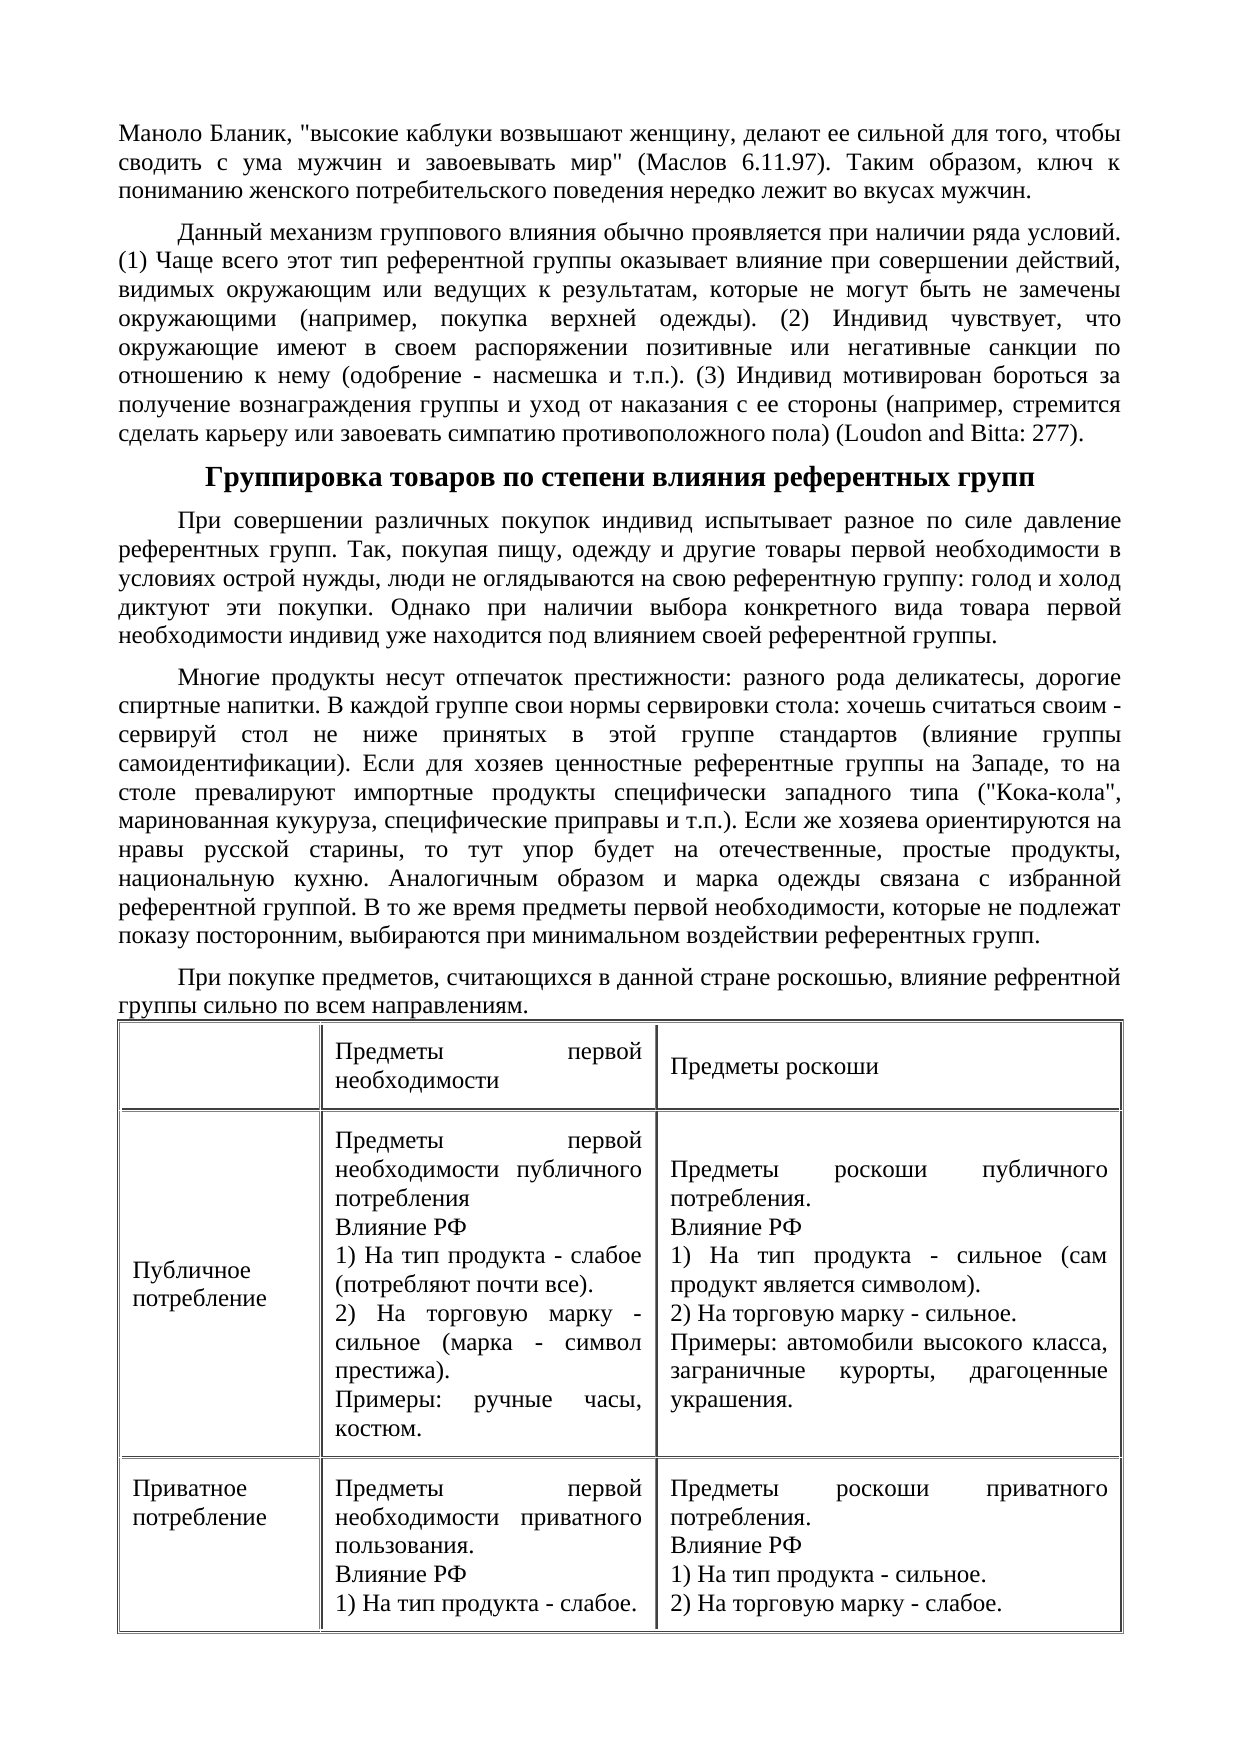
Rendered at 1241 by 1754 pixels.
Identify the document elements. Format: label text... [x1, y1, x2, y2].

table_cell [118, 1456, 321, 1631]
table_header Предметы первой необходимости [321, 1023, 656, 1108]
table_cell Предметы роскоши публичного потребления. Влияние РФ 1) На тип продукта - сильное (сам продукт является символом). 2) На торговую марку - сильное. Примеры: автомобили высокого класса, заграничные курорты, драгоценные украшения. [658, 1108, 1121, 1456]
text Данный механизм группового влияния обычно проявляется при наличии ряда условий. (1) Чаще всего этот тип референтной группы оказывает влияние при совершении действий, видимых окружающим или ведущих к результатам, которые не могут быть не замечены окружающими (например, покупка верхней одежды). (2) Индивид чувствует, что окружающие имеют в своем распоряжении позитивные или негативные санкции по отношению к нему (одобрение - насмешка и т.п.). (3) Индивид мотивирован бороться за получение вознаграждения группы и уход от наказания с ее стороны (например, стремится сделать карьеру или завоевать симпатию противоположного пола) (Loudon and Bitta: 277). [118, 217, 1122, 447]
table_header [120, 1021, 321, 1108]
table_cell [656, 1456, 1122, 1631]
text Группировка товаров по степени влияния референтных групп [118, 459, 1122, 493]
table_header Предметы роскоши [656, 1023, 1120, 1108]
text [118, 118, 1122, 204]
text При покупке предметов, считающихся в данной стране роскошью, влияние рефрентной группы сильно по всем направлениям. [118, 962, 1122, 1019]
table_cell Публичное потребление [120, 1108, 319, 1456]
table_cell Предметы первой необходимости публичного потребления Влияние РФ 1) На тип продукта - слабое (потребляют почти все). 2) На торговую марку - сильное (марка - символ престижа). Примеры: ручные часы, костюм. [323, 1112, 655, 1456]
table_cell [321, 1459, 656, 1631]
text Многие продукты несут отпечаток престижности: разного рода деликатесы, дорогие спиртные напитки. В каждой группе свои нормы сервировки стола: хочешь считаться своим - сервируй стол не ниже принятых в этой группе стандартов (влияние группы самоидентификации). Если для хозяев ценностные референтные группы на Западе, то на столе превалируют импортные продукты специфически западного типа ("Кока-кола", маринованная кукуруза, специфические приправы и т.п.). Если же хозяева ориентируются на нравы русской старины, то тут упор будет на отечественные, простые продукты, национальную кухню. Аналогичным образом и марка одежды связана с избранной референтной группой. В то же время предметы первой необходимости, которые не подлежат показу посторонним, выбираются при минимальном воздействии референтных групп. [118, 662, 1122, 949]
text При совершении различных покупок индивид испытывает разное по силе давление референтных групп. Так, покупая пищу, одежду и другие товары первой необходимости в условиях острой нужды, люди не оглядываются на свою референтную группу: голод и холод диктуют эти покупки. Однако при наличии выбора конкретного вида товара первой необходимости индивид уже находится под влиянием своей референтной группы. [118, 505, 1122, 649]
